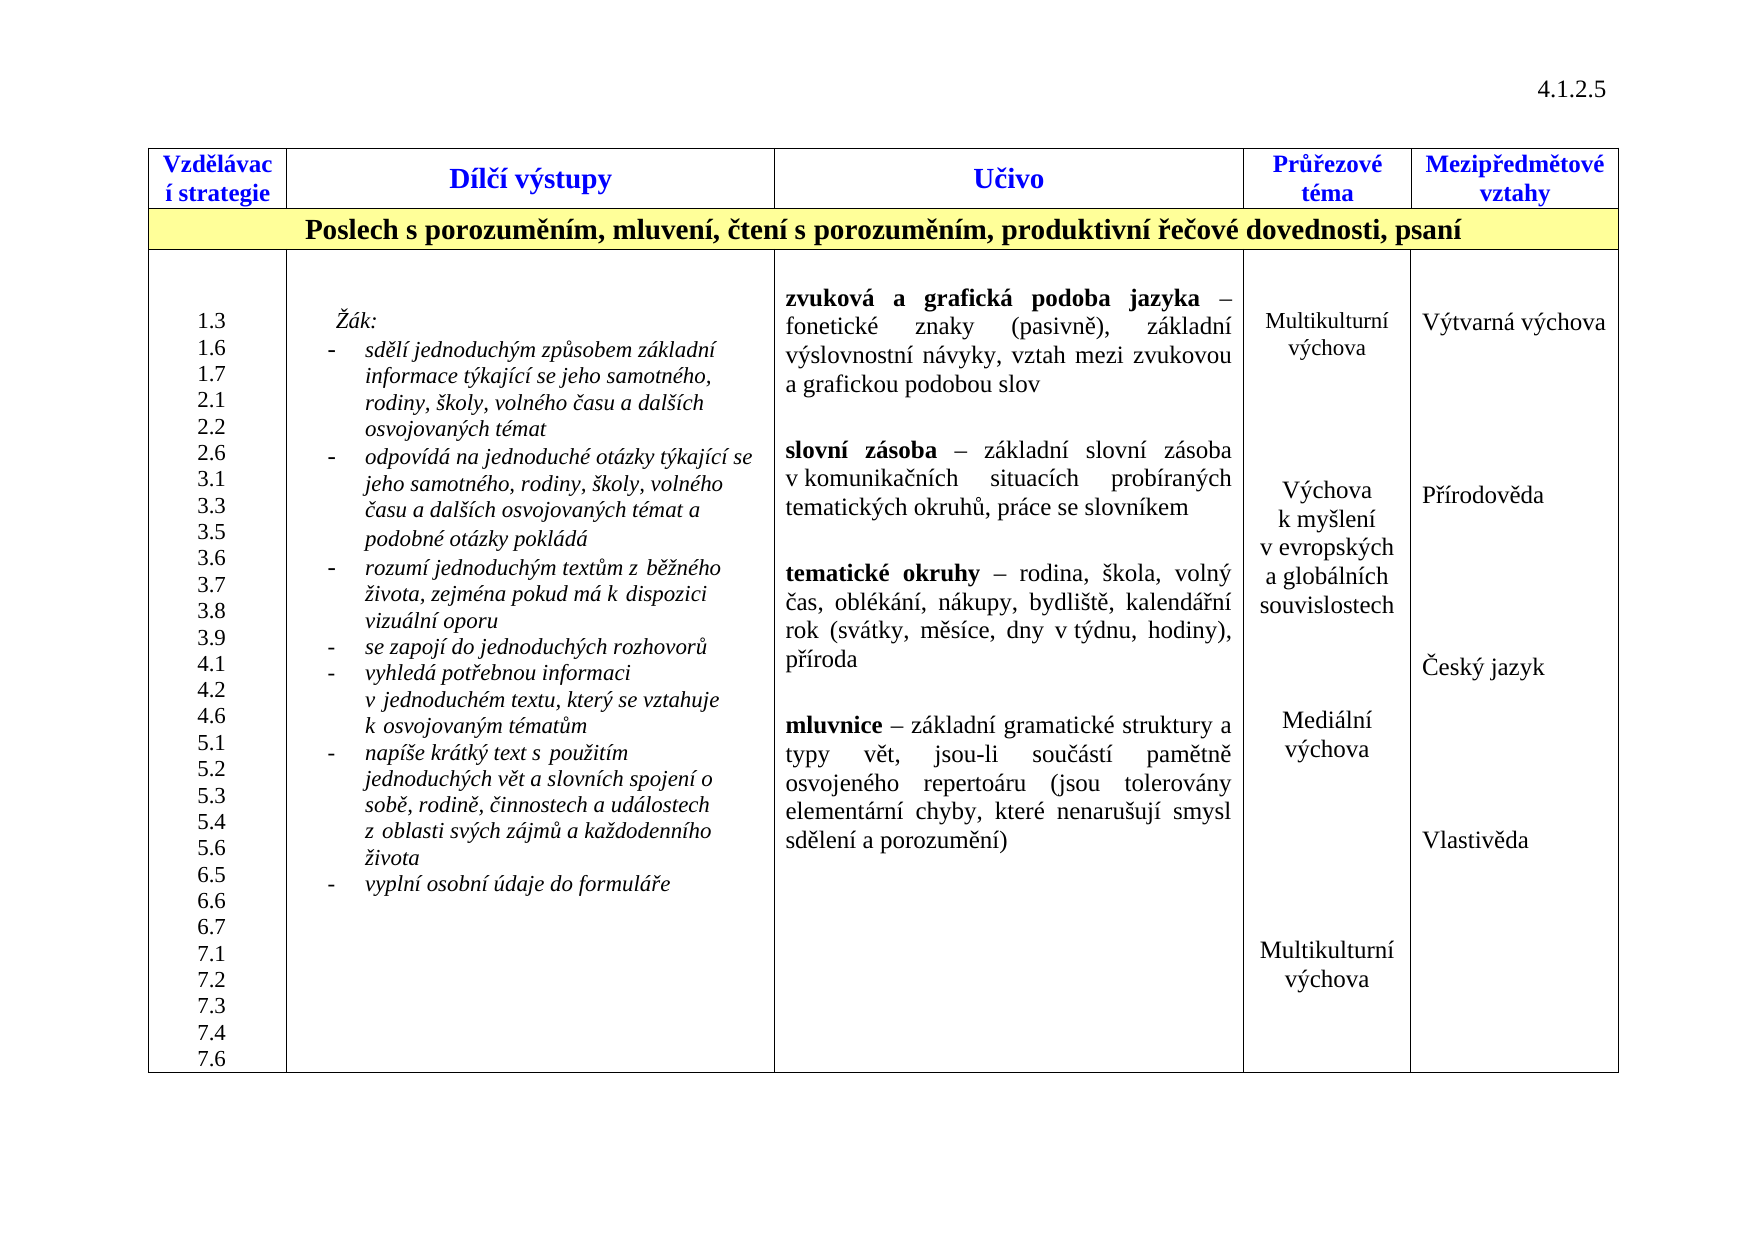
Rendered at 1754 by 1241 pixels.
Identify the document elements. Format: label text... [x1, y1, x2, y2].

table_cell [1411, 250, 1618, 1072]
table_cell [1244, 250, 1410, 1072]
table_header Vzdělávací strategie [149, 149, 286, 207]
table_header Učivo [775, 149, 1243, 207]
table_header Mezipředmětové vztahy [1412, 149, 1618, 207]
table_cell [149, 250, 286, 1072]
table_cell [775, 250, 1243, 1072]
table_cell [287, 250, 774, 1072]
table_cell Poslech s porozuměním, mluvení, čtení s porozuměním, produktivní řečové dovednosti, psaní [149, 209, 1618, 249]
table_header Dílčí výstupy [287, 149, 774, 207]
table_header Průřezové téma [1244, 149, 1411, 207]
